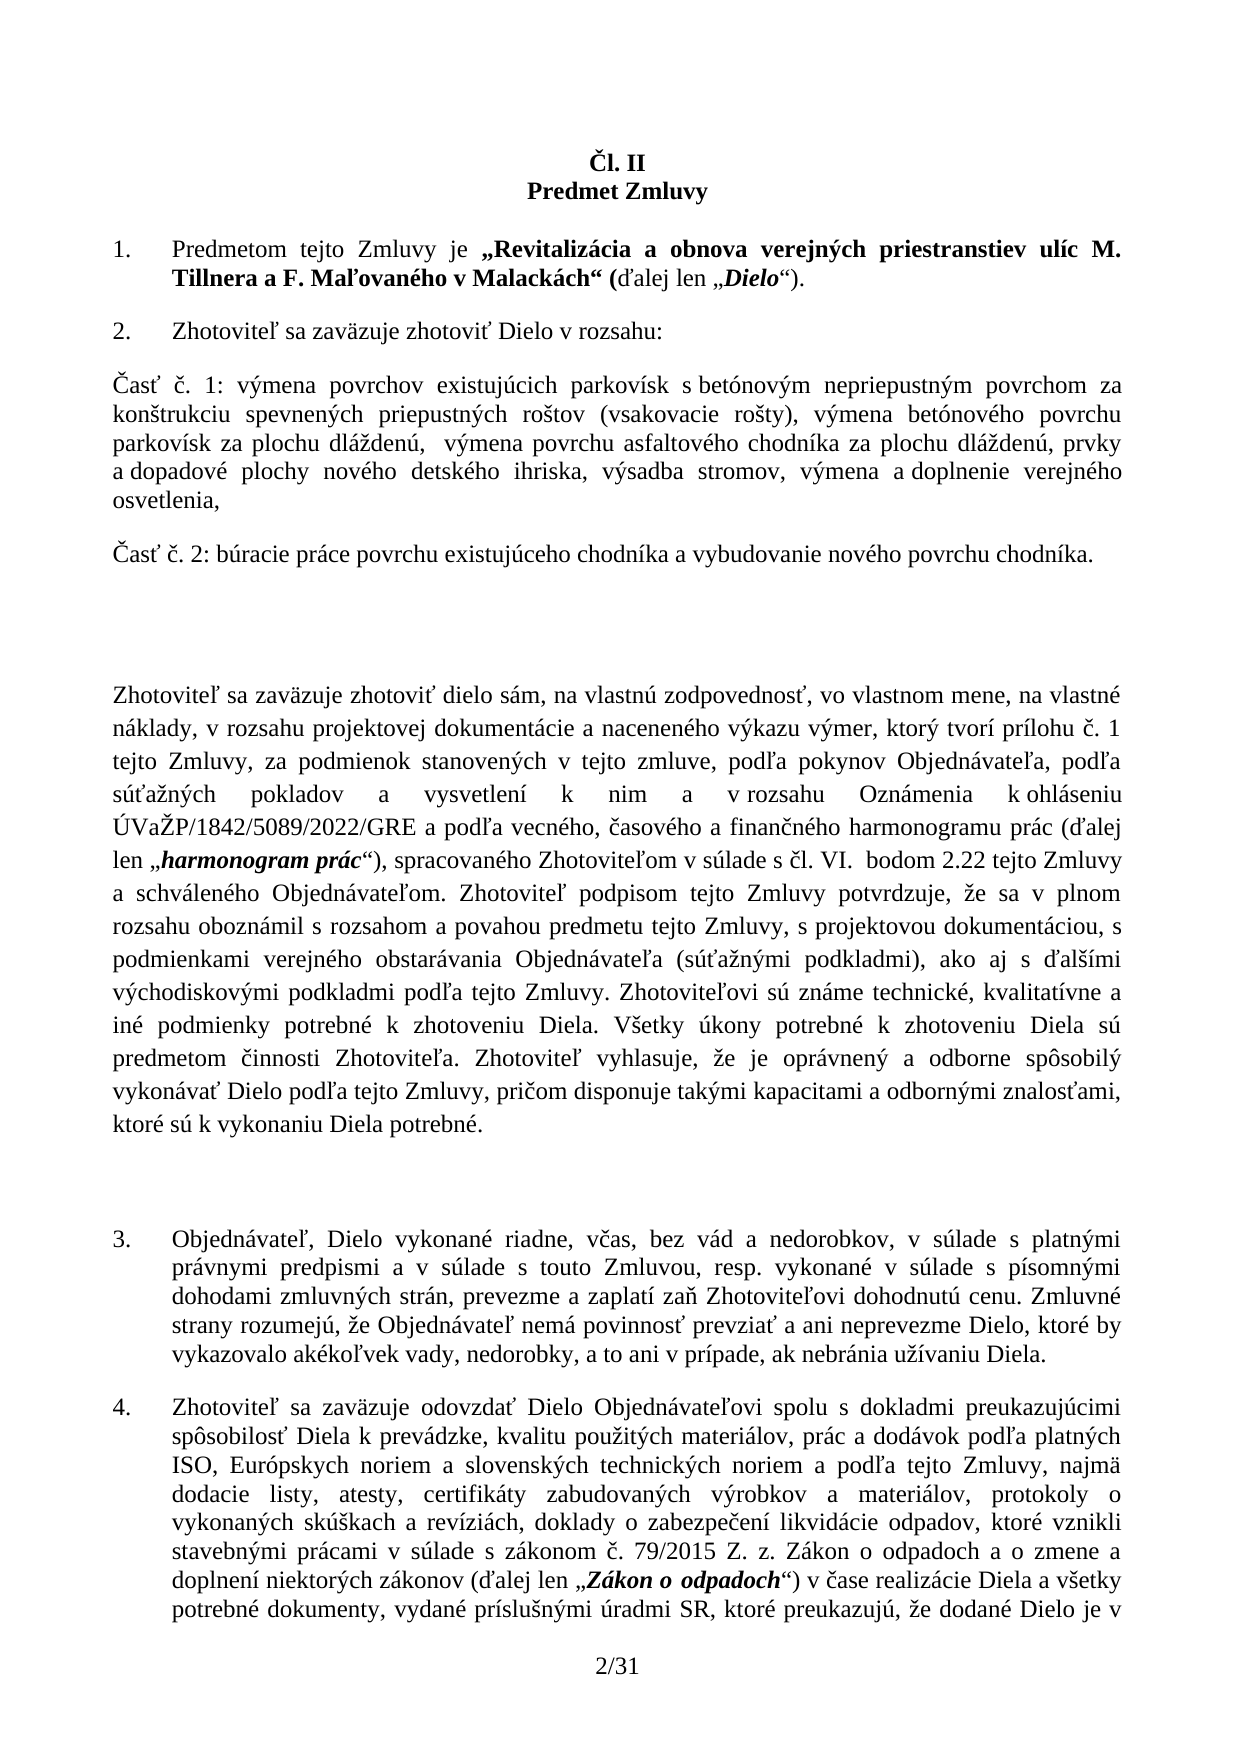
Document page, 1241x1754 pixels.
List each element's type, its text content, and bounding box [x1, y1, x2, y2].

list Predmetom tejto Zmluvy je „Revitalizácia a obnova verejných priestranstiev ulíc M. Tillnera a F. Maľovaného v Malackách“ (ďalej len „Dielo“). [112, 234, 1122, 291]
list Objednávateľ, Dielo vykonané riadne, včas, bez vád a nedorobkov, v súlade s platnými právnymi predpismi a v súlade s touto Zmluvou, resp. vykonané v súlade s písomnými dohodami zmluvných strán, prevezme a zaplatí zaň Zhotoviteľovi dohodnutú cenu. Zmluvné strany rozumejú, že Objednávateľ nemá povinnosť prevziať a ani neprevezme Dielo, ktoré by vykazovalo akékoľvek vady, nedorobky, a to ani v prípade, ak nebránia užívaniu Diela. [112, 1224, 1122, 1367]
text Čl. II Predmet Zmluvy [112, 148, 1122, 234]
text Zhotoviteľ sa zaväzuje zhotoviť dielo sám, na vlastnú zodpovednosť, vo vlastnom mene, na vlastné náklady, v rozsahu projektovej dokumentácie a naceneného výkazu výmer, ktorý tvorí prílohu č. 1 tejto Zmluvy, za podmienok stanovených v tejto zmluve, podľa pokynov Objednávateľa, podľa súťažných pokladov a vysvetlení k nim a v rozsahu Oznámenia k ohláseniu ÚVaŽP/1842/5089/2022/GRE a podľa vecného, časového a finančného harmonogramu prác (ďalej len „harmonogram prác“), spracovaného Zhotoviteľom v súlade s čl. VI. bodom 2.22 tejto Zmluvy a schváleného Objednávateľom. Zhotoviteľ podpisom tejto Zmluvy potvrdzuje, že sa v plnom rozsahu oboznámil s rozsahom a povahou predmetu tejto Zmluvy, s projektovou dokumentáciou, s podmienkami verejného obstarávania Objednávateľa (súťažnými podkladmi), ako aj s ďalšími východiskovými podkladmi podľa tejto Zmluvy. Zhotoviteľovi sú známe technické, kvalitatívne a iné podmienky potrebné k zhotoveniu Diela. Všetky úkony potrebné k zhotoveniu Diela sú predmetom činnosti Zhotoviteľa. Zhotoviteľ vyhlasuje, že je oprávnený a odborne spôsobilý vykonávať Dielo podľa tejto Zmluvy, pričom disponuje takými kapacitami a odbornými znalosťami, ktoré sú k vykonaniu Diela potrebné. [112, 653, 1122, 1138]
text Časť č. 2: búracie práce povrchu existujúceho chodníka a vybudovanie nového povrchu chodníka. [112, 539, 1122, 568]
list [112, 1392, 1122, 1622]
list Zhotoviteľ sa zaväzuje zhotoviť Dielo v rozsahu: [112, 316, 1122, 345]
text Časť č. 1: výmena povrchov existujúcich parkovísk s betónovým nepriepustným povrchom za konštrukciu spevnených priepustných roštov (vsakovacie rošty), výmena betónového povrchu parkovísk za plochu dláždenú, výmena povrchu asfaltového chodníka za plochu dláždenú, prvky a dopadové plochy nového detského ihriska, výsadba stromov, výmena a doplnenie verejného osvetlenia, [112, 370, 1122, 514]
